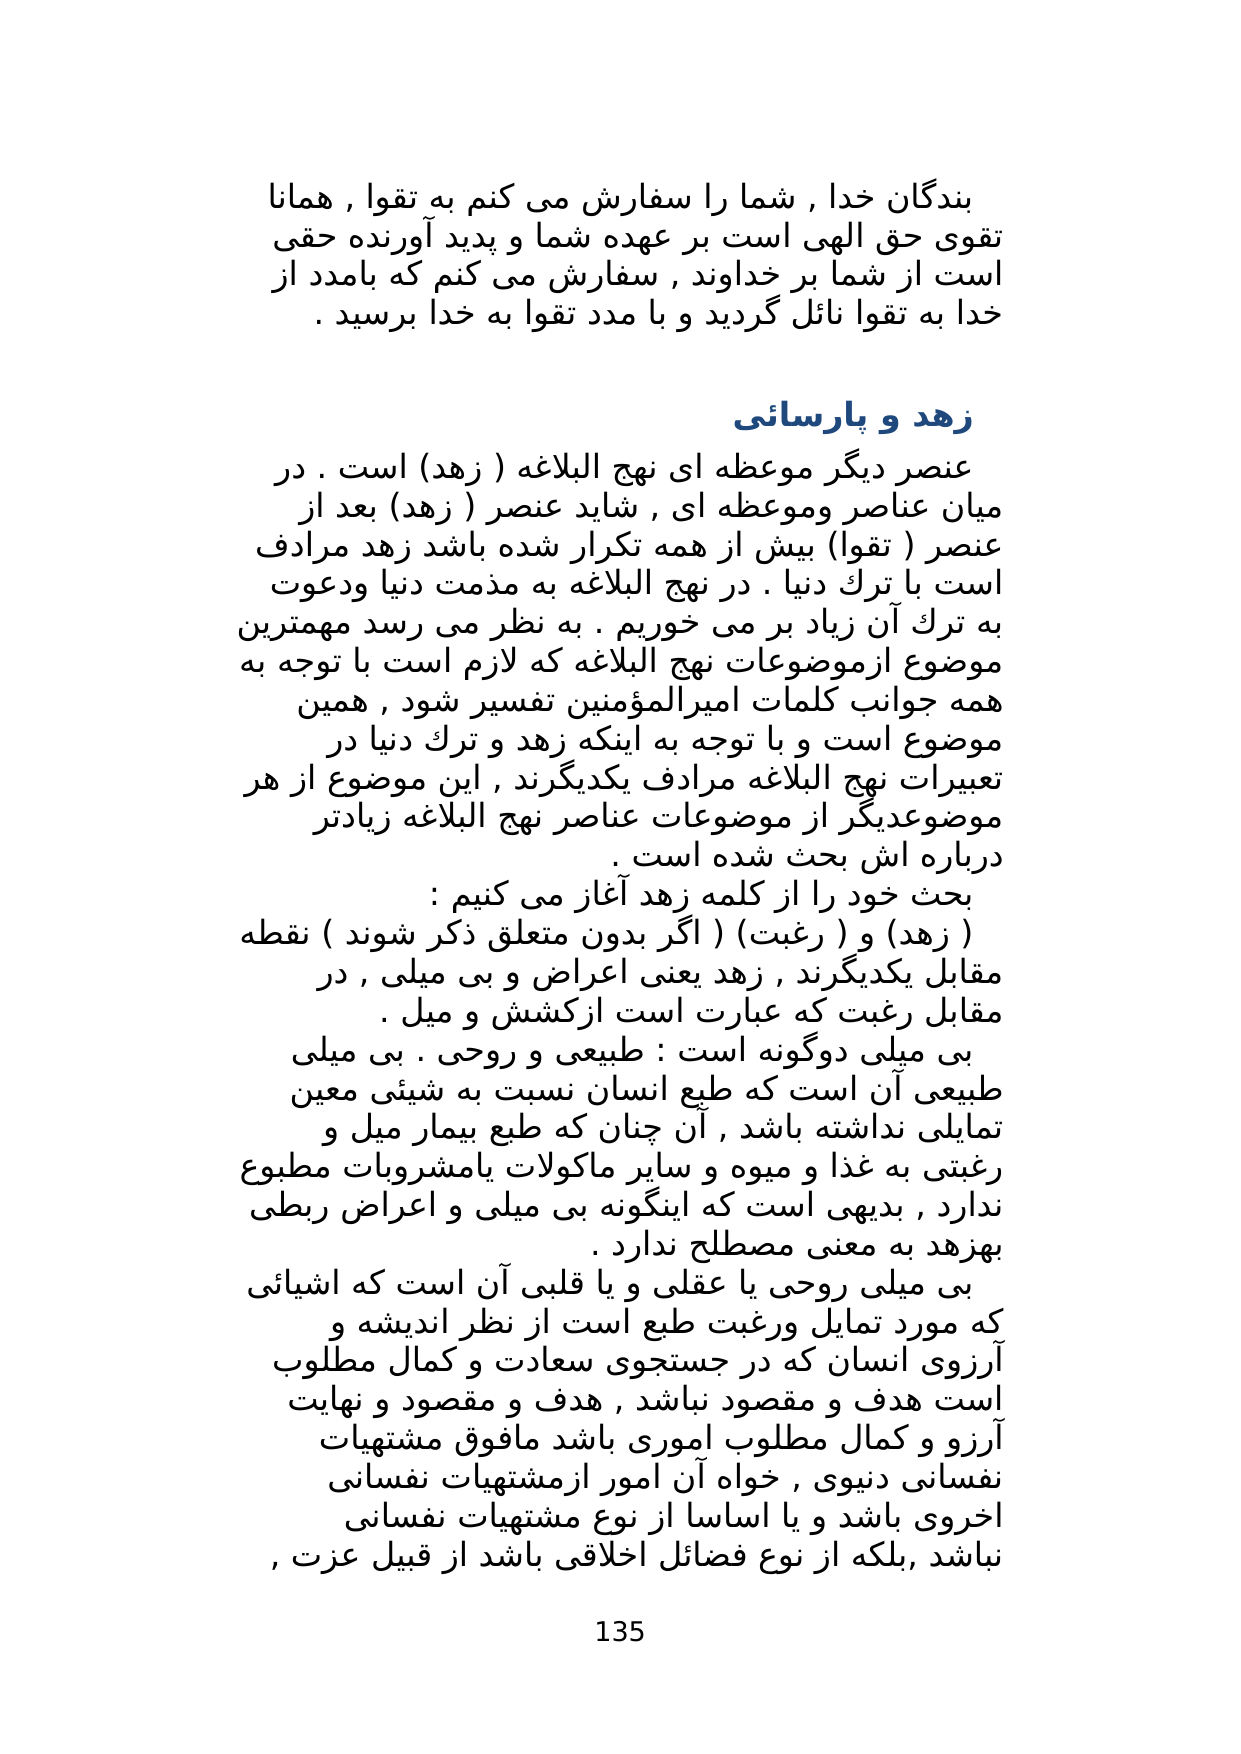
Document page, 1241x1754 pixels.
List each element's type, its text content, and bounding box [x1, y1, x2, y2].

text بحث خود را از كلمه زهد آغاز مى كنيم : [236, 875, 1004, 913]
text بى ميلى دوگونه است : طبيعى و روحى . بى ميلى طبيعى آن است كه طبع انسان نسبت به شيئى معين تمايلى نداشته باشد , آن چنان كه طبع بيمار ميل و رغبتى به غذا و ميوه و ساير ماكولات يامشروبات مطبوع ندارد , بديهى است كه اينگونه بى ميلى و اعراض ربطى بهزهد به معنى مصطلح ندارد . [236, 1030, 1004, 1263]
subtitle زهد و پارسائى [236, 396, 1004, 435]
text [236, 1263, 1004, 1574]
text عنصر ديگر موعظه اى نهج البلاغه ( زهد) است . در ميان عناصر وموعظه اى , شايد عنصر ( زهد) بعد از عنصر ( تقوا) بيش از همه تكرار شده باشد زهد مرادف است با ترك دنيا . در نهج البلاغه به مذمت دنيا ودعوت به ترك آن زياد بر مى خوريم . به نظر مى رسد مهمترين موضوع ازموضوعات نهج البلاغه كه لازم است با توجه به همه جوانب كلمات اميرالمؤمنين تفسير شود , همين موضوع است و با توجه به اينكه زهد و ترك دنيا در تعبيرات نهج البلاغه مرادف يكديگرند , اين موضوع از هر موضوعديگر از موضوعات عناصر نهج البلاغه زيادتر درباره اش بحث شده است . [236, 447, 1004, 875]
text ( زهد) و ( رغبت) ( اگر بدون متعلق ذكر شوند ) نقطه مقابل يكديگرند , زهد يعنى اعراض و بى ميلى , در مقابل رغبت كه عبارت است ازكشش و ميل . [236, 913, 1004, 1030]
text بندگان خدا , شما را سفارش مى كنم به تقوا , همانا تقوى حق الهى است بر عهده شما و پديد آورنده حقى است از شما بر خداوند , سفارش مى كنم كه بامدد از خدا به تقوا نائل گرديد و با مدد تقوا به خدا برسيد . [236, 177, 1004, 333]
